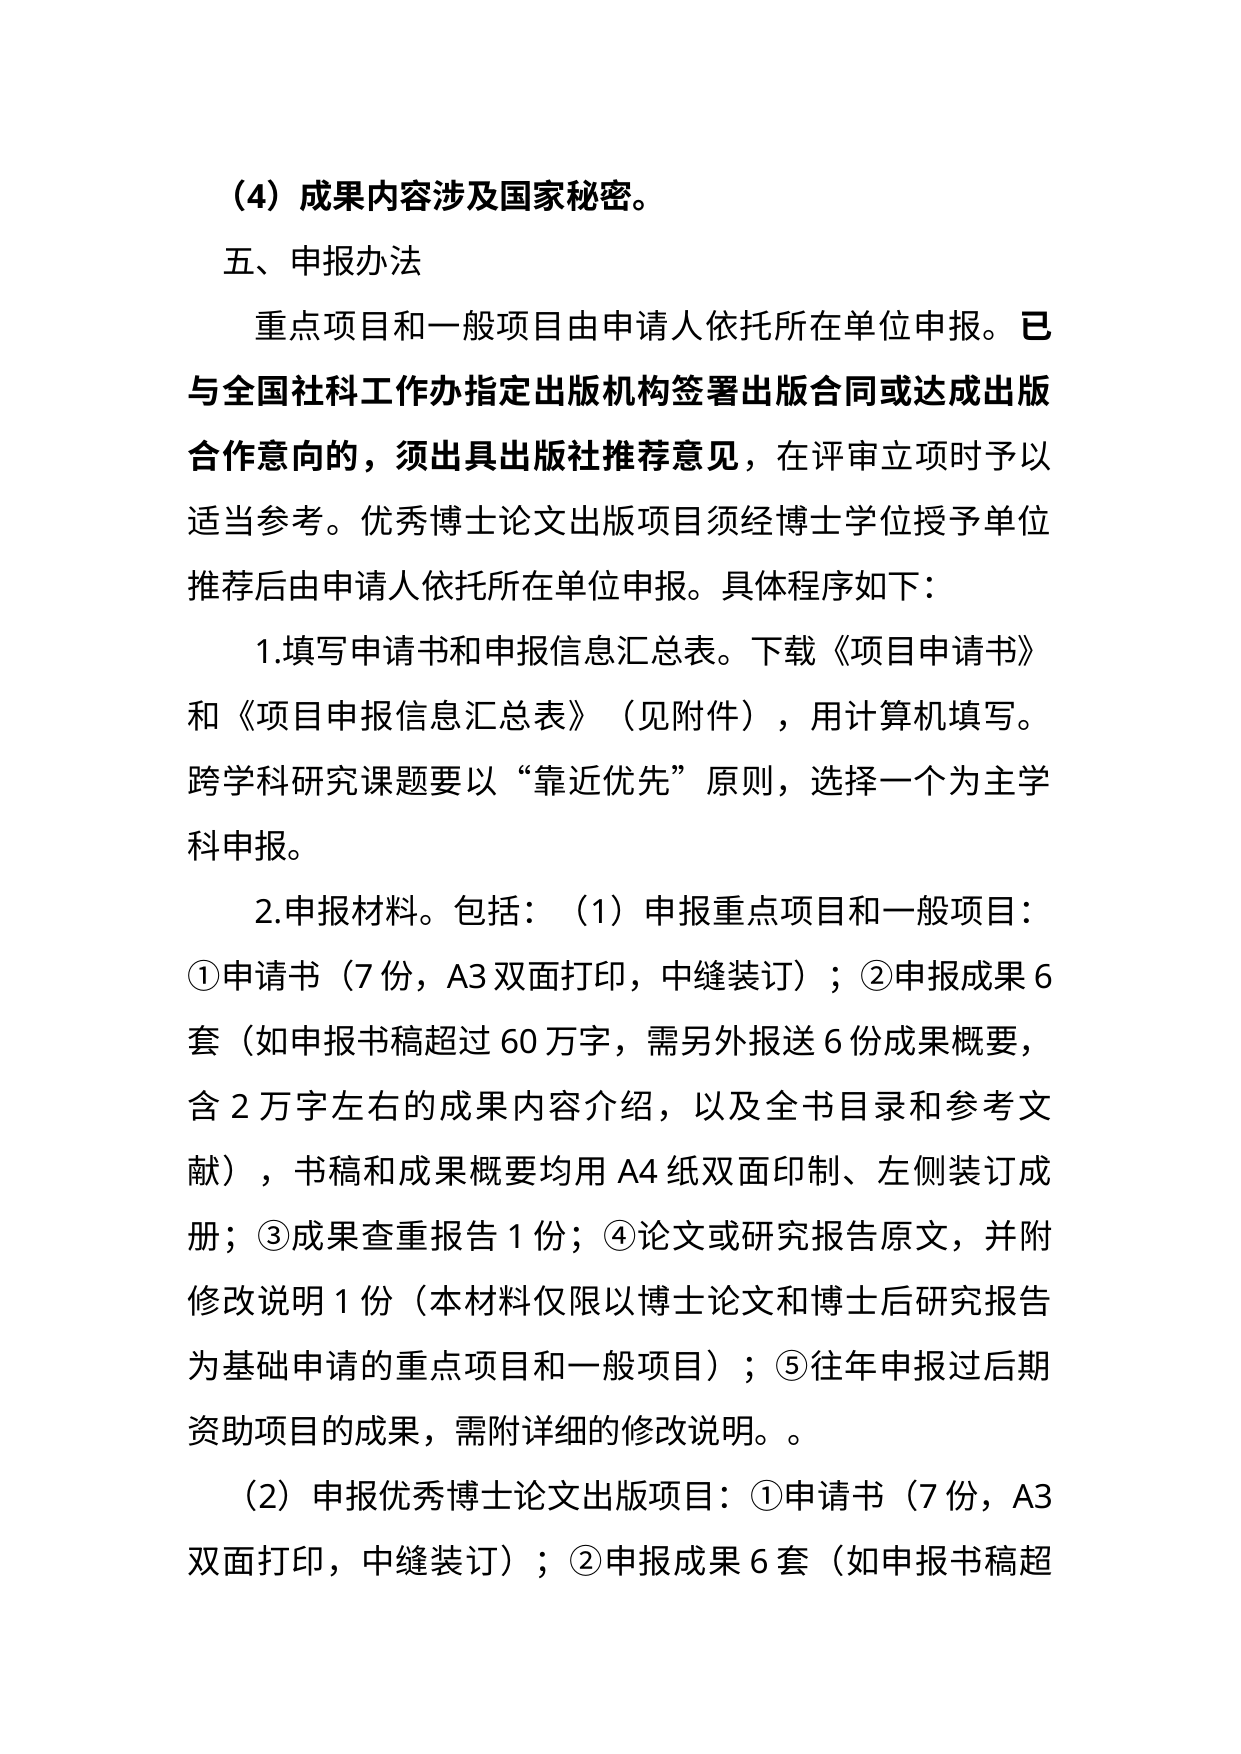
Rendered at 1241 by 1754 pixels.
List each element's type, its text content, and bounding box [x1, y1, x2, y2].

list 2.申报材料。包括：（1）申报重点项目和一般项目：①申请书（7份，A3双面打印，中缝装订）；②申报成果6套（如申报书稿超过60万字，需另外报送6份成果概要，含2万字左右的成果内容介绍，以及全书目录和参考文献），书稿和成果概要均用A4纸双面印制、左侧装订成册；③成果查重报告1份；④论文或研究报告原文，并附修改说明1份（本材料仅限以博士论文和博士后研究报告为基础申请的重点项目和一般项目）；⑤往年申报过后期资助项目的成果，需附详细的修改说明。。 [187, 877, 1053, 1462]
text 重点项目和一般项目由申请人依托所在单位申报。已与全国社科工作办指定出版机构签署出版合同或达成出版合作意向的，须出具出版社推荐意见，在评审立项时予以适当参考。优秀博士论文出版项目须经博士学位授予单位推荐后由申请人依托所在单位申报。具体程序如下： [187, 292, 1053, 617]
text （4）成果内容涉及国家秘密。 [187, 162, 1053, 227]
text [187, 1462, 1053, 1592]
text 1.填写申请书和申报信息汇总表。下载《项目申请书》和《项目申报信息汇总表》（见附件），用计算机填写。跨学科研究课题要以“靠近优先”原则，选择一个为主学科申报。 [187, 617, 1053, 877]
text 五、申报办法 [187, 227, 1053, 292]
